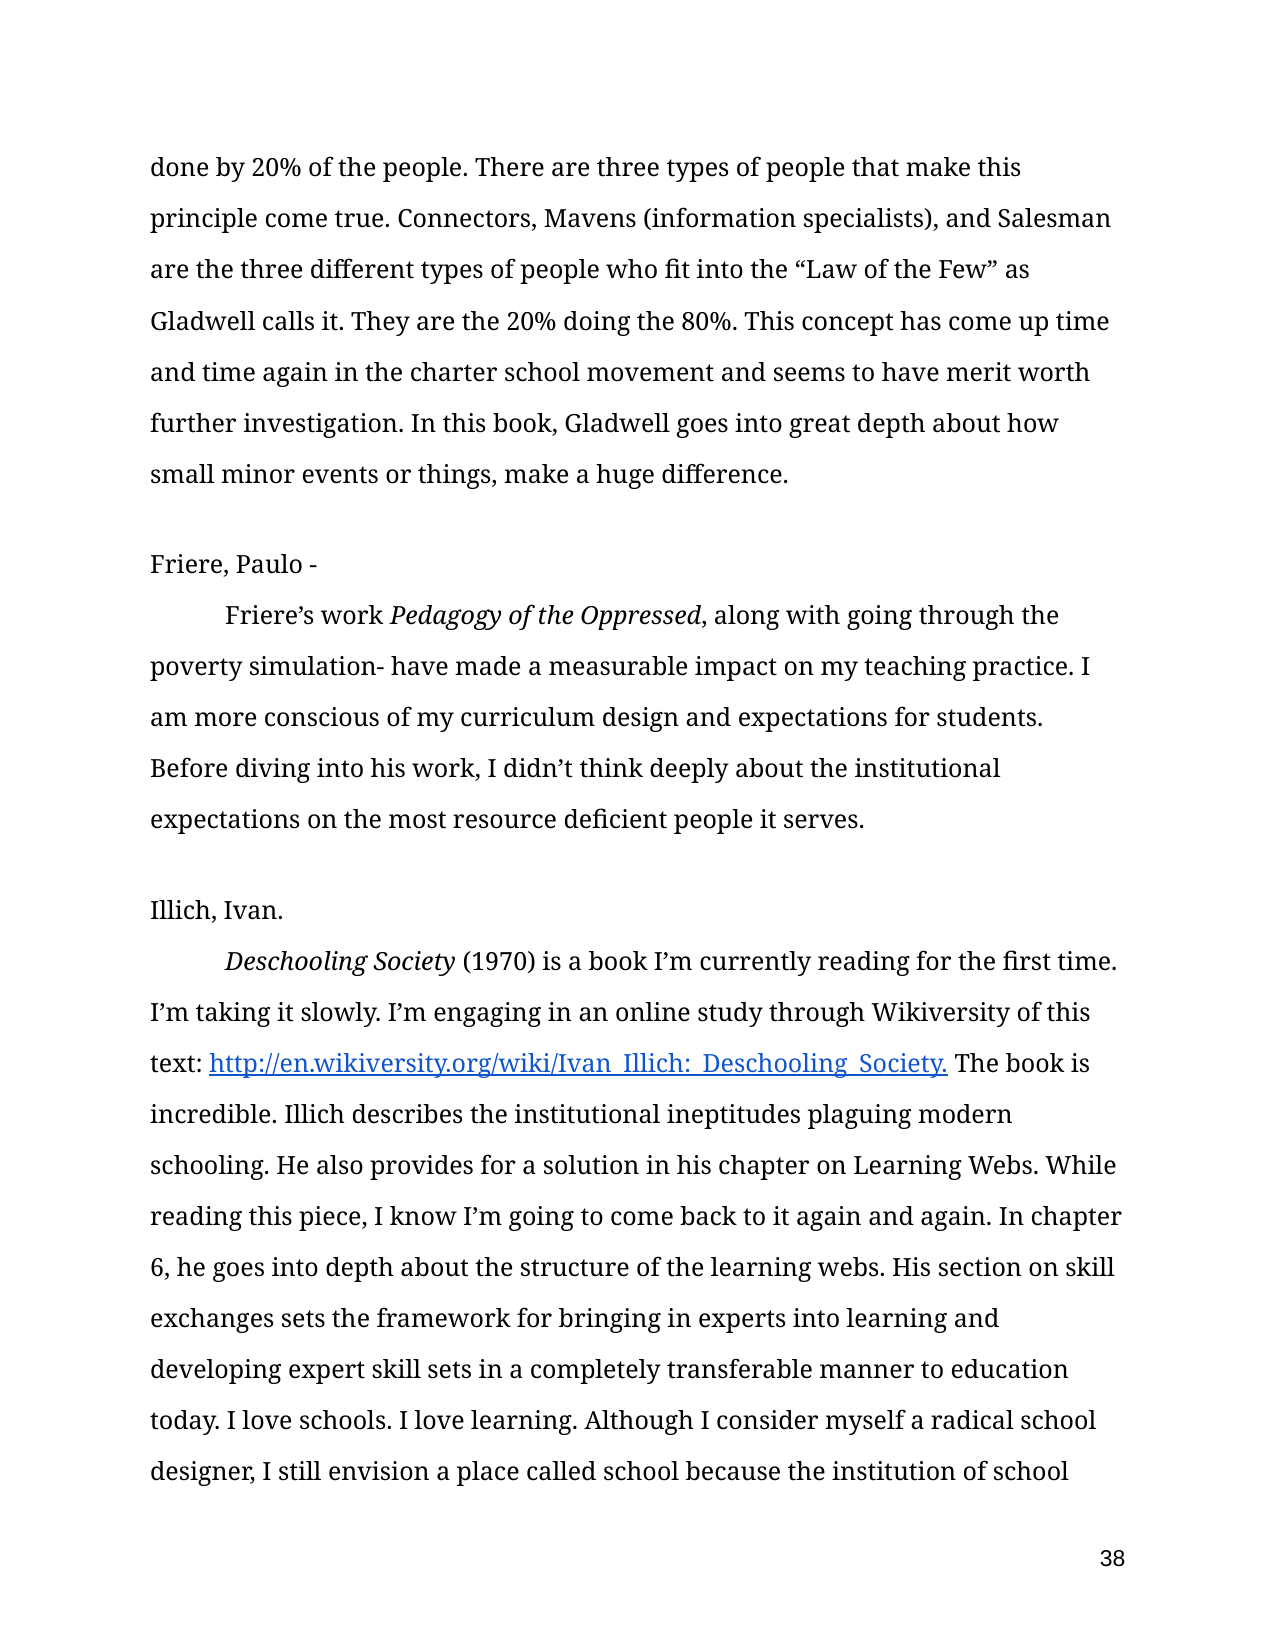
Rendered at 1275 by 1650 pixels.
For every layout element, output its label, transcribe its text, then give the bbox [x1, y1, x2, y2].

text Illich, Ivan. [150, 892, 1125, 927]
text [150, 943, 1125, 1488]
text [150, 150, 1125, 490]
text Friere’s work Pedagogy of the Oppressed, along with going through the poverty simulation- have made a measurable impact on my teaching practice. I am more conscious of my curriculum design and expectations for students. Before diving into his work, I didn’t think deeply about the institutional expectations on the most resource deficient people it serves. [150, 598, 1125, 836]
text Friere, Paulo - [150, 547, 1125, 581]
